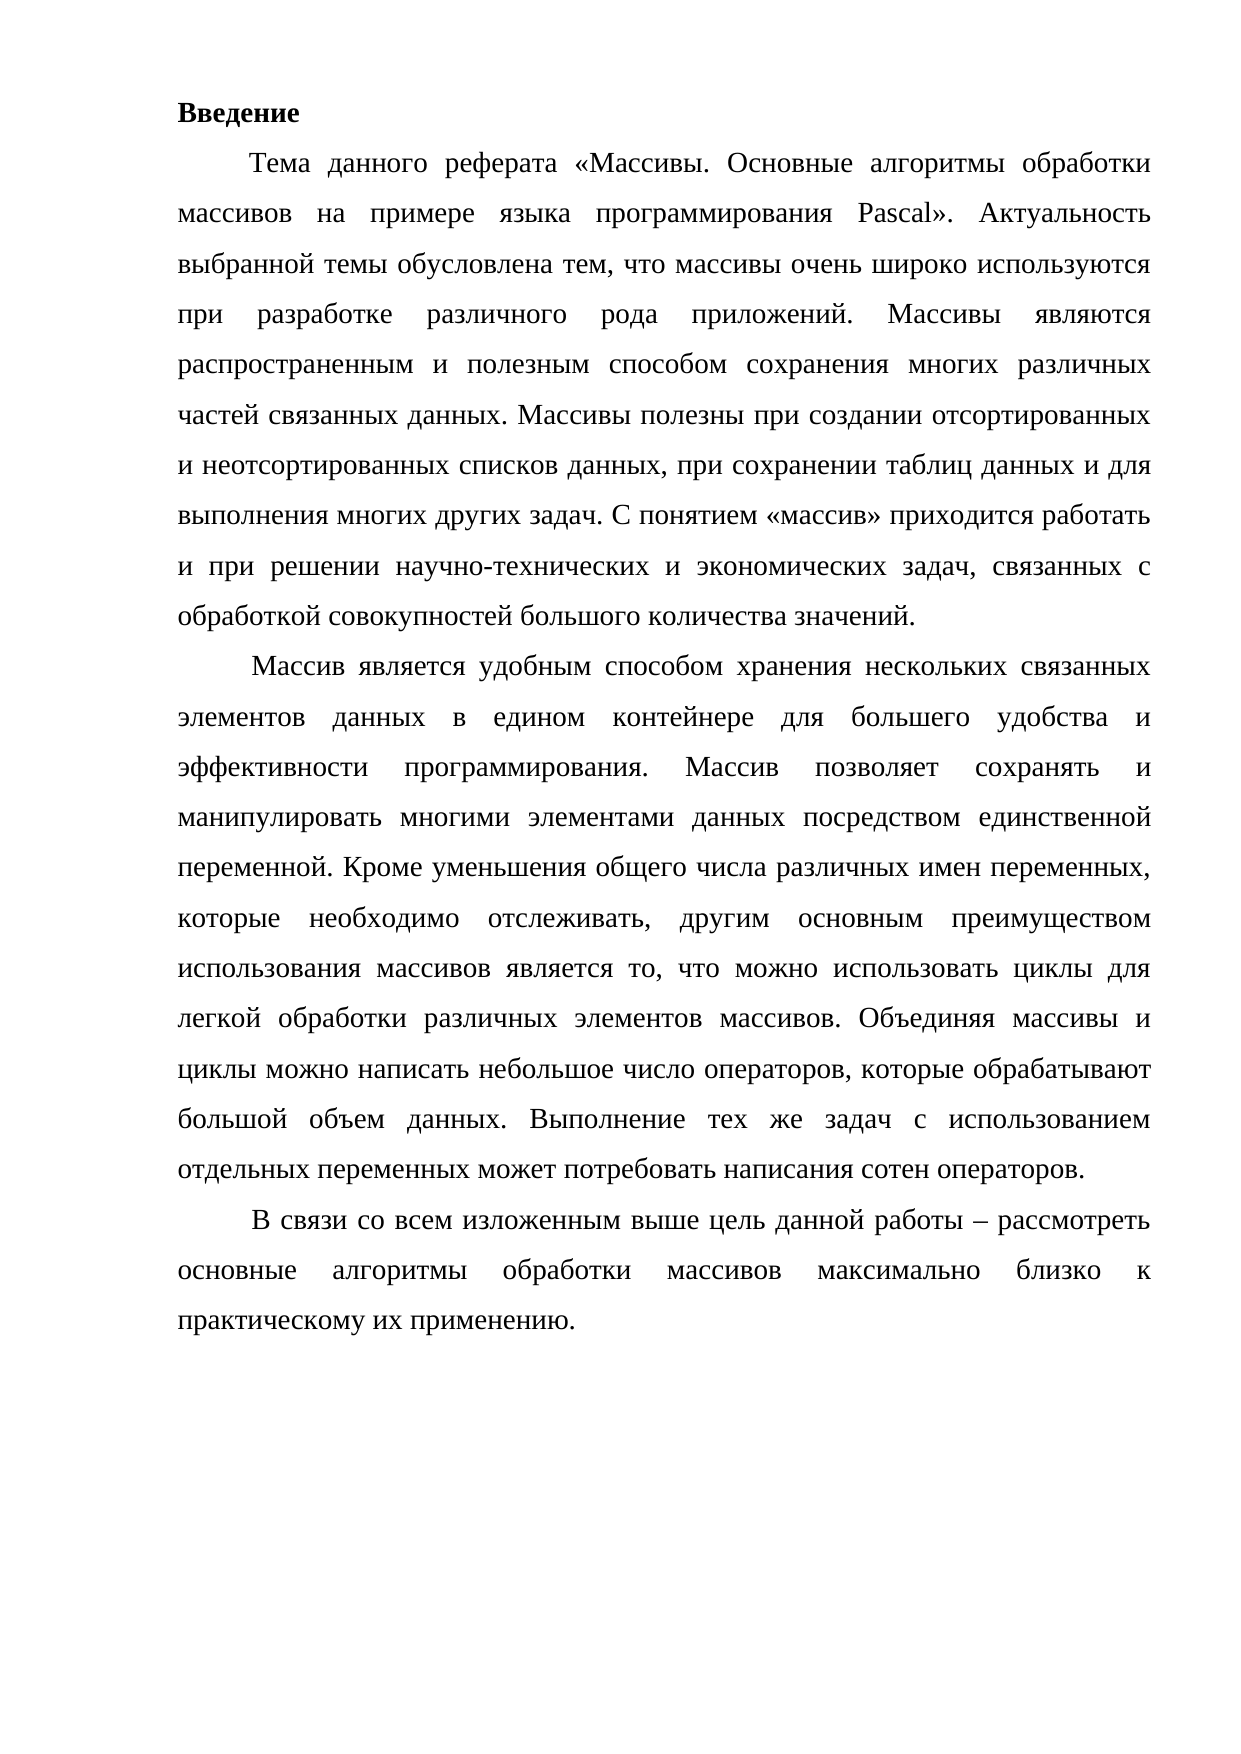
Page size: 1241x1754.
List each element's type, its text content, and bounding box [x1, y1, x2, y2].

text В связи со всем изложенным выше цель данной работы – рассмотреть основные алгоритмы обработки массивов максимально близко к практическому их применению. [177, 1202, 1152, 1336]
text Введение [177, 95, 1152, 128]
text Тема данного реферата «Массивы. Основные алгоритмы обработки массивов на примере языка программирования Pascal». Актуальность выбранной темы обусловлена тем, что массивы очень широко используются при разработке различного рода приложений. Массивы являются распространенным и полезным способом сохранения многих различных частей связанных данных. Массивы полезны при создании отсортированных и неотсортированных списков данных, при сохранении таблиц данных и для выполнения многих других задач. С понятием «массив» приходится работать и при решении научно-технических и экономических задач, связанных с обработкой совокупностей большого количества значений. [177, 145, 1152, 632]
text Массив является удобным способом хранения нескольких связанных элементов данных в едином контейнере для большего удобства и эффективности программирования. Массив позволяет сохранять и манипулировать многими элементами данных посредством единственной переменной. Кроме уменьшения общего числа различных имен переменных, которые необходимо отслеживать, другим основным преимуществом использования массивов является то, что можно использовать циклы для легкой обработки различных элементов массивов. Объединяя массивы и циклы можно написать небольшое число операторов, которые обрабатывают большой объем данных. Выполнение тех же задач с использованием отдельных переменных может потребовать написания сотен операторов. [177, 648, 1152, 1185]
